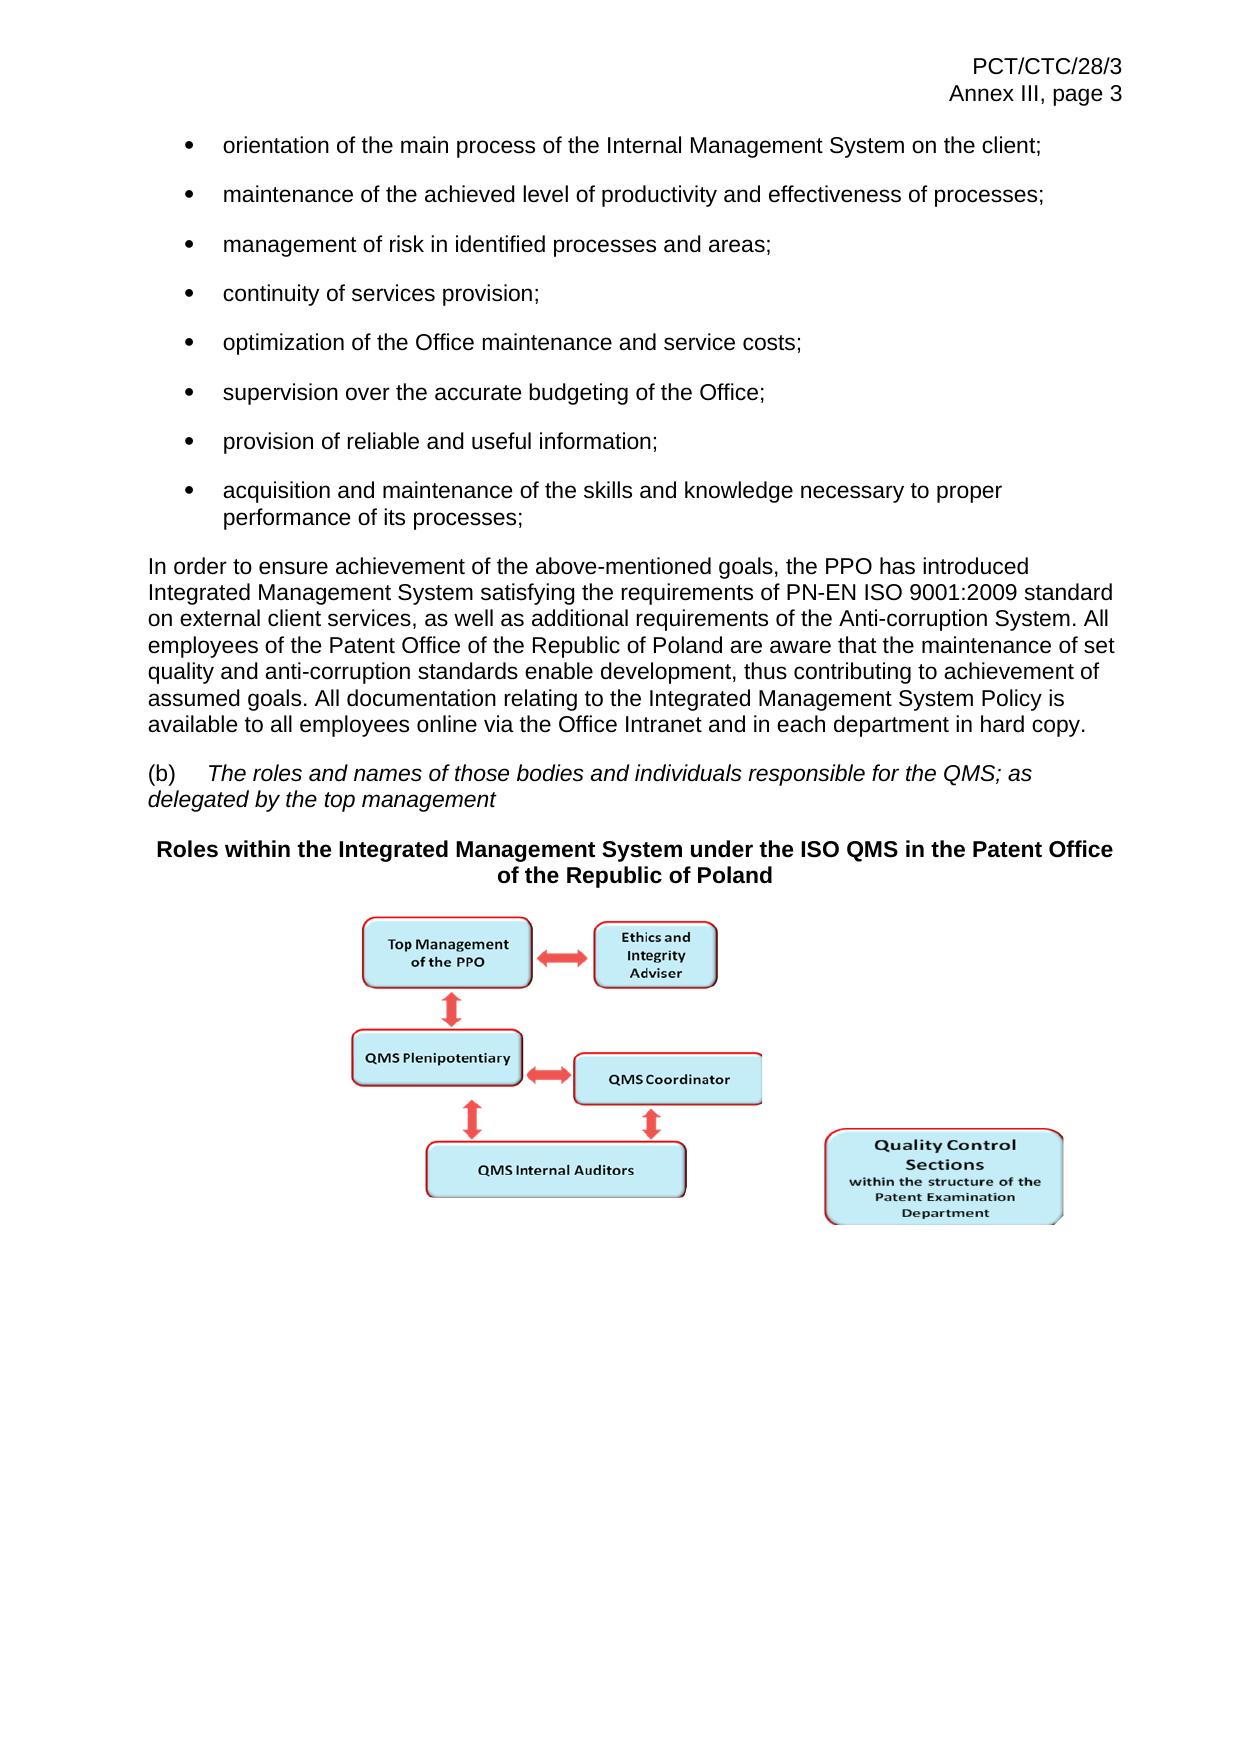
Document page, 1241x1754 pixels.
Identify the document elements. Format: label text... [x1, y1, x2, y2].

list management of risk in identified processes and areas; [185, 231, 1122, 257]
text In order to ensure achievement of the above-mentioned goals, the PPO has introduced Integrated Management System satisfying the requirements of PN-EN ISO 9001:2009 standard on external client services, as well as additional requirements of the Anti-corruption System. All employees of the Patent Office of the Republic of Poland are aware that the maintenance of set quality and anti-corruption standards enable development, thus contributing to achievement of assumed goals. All documentation relating to the Integrated Management System Policy is available to all employees online via the Office Intranet and in each department in hard copy. [148, 553, 1122, 737]
list supervision over the accurate budgeting of the Office; [185, 378, 1122, 405]
picture [823, 1127, 1067, 1228]
list maintenance of the achieved level of productivity and effectiveness of processes; [185, 181, 1122, 208]
list continuity of services provision; [185, 280, 1122, 306]
list optimization of the Office maintenance and service costs; [185, 329, 1122, 356]
list provision of reliable and useful information; [185, 428, 1122, 454]
text (b) The roles and names of those bodies and individuals responsible for the QMS; as delegated by the top management [148, 760, 1122, 813]
list acquisition and maintenance of the skills and knowledge necessary to proper performance of its processes; [185, 477, 1122, 530]
list orientation of the main process of the Internal Management System on the client; [185, 132, 1122, 158]
text Roles within the Integrated Management System under the ISO QMS in the Patent Office of the Republic of Poland [148, 836, 1122, 888]
picture [349, 916, 766, 1198]
